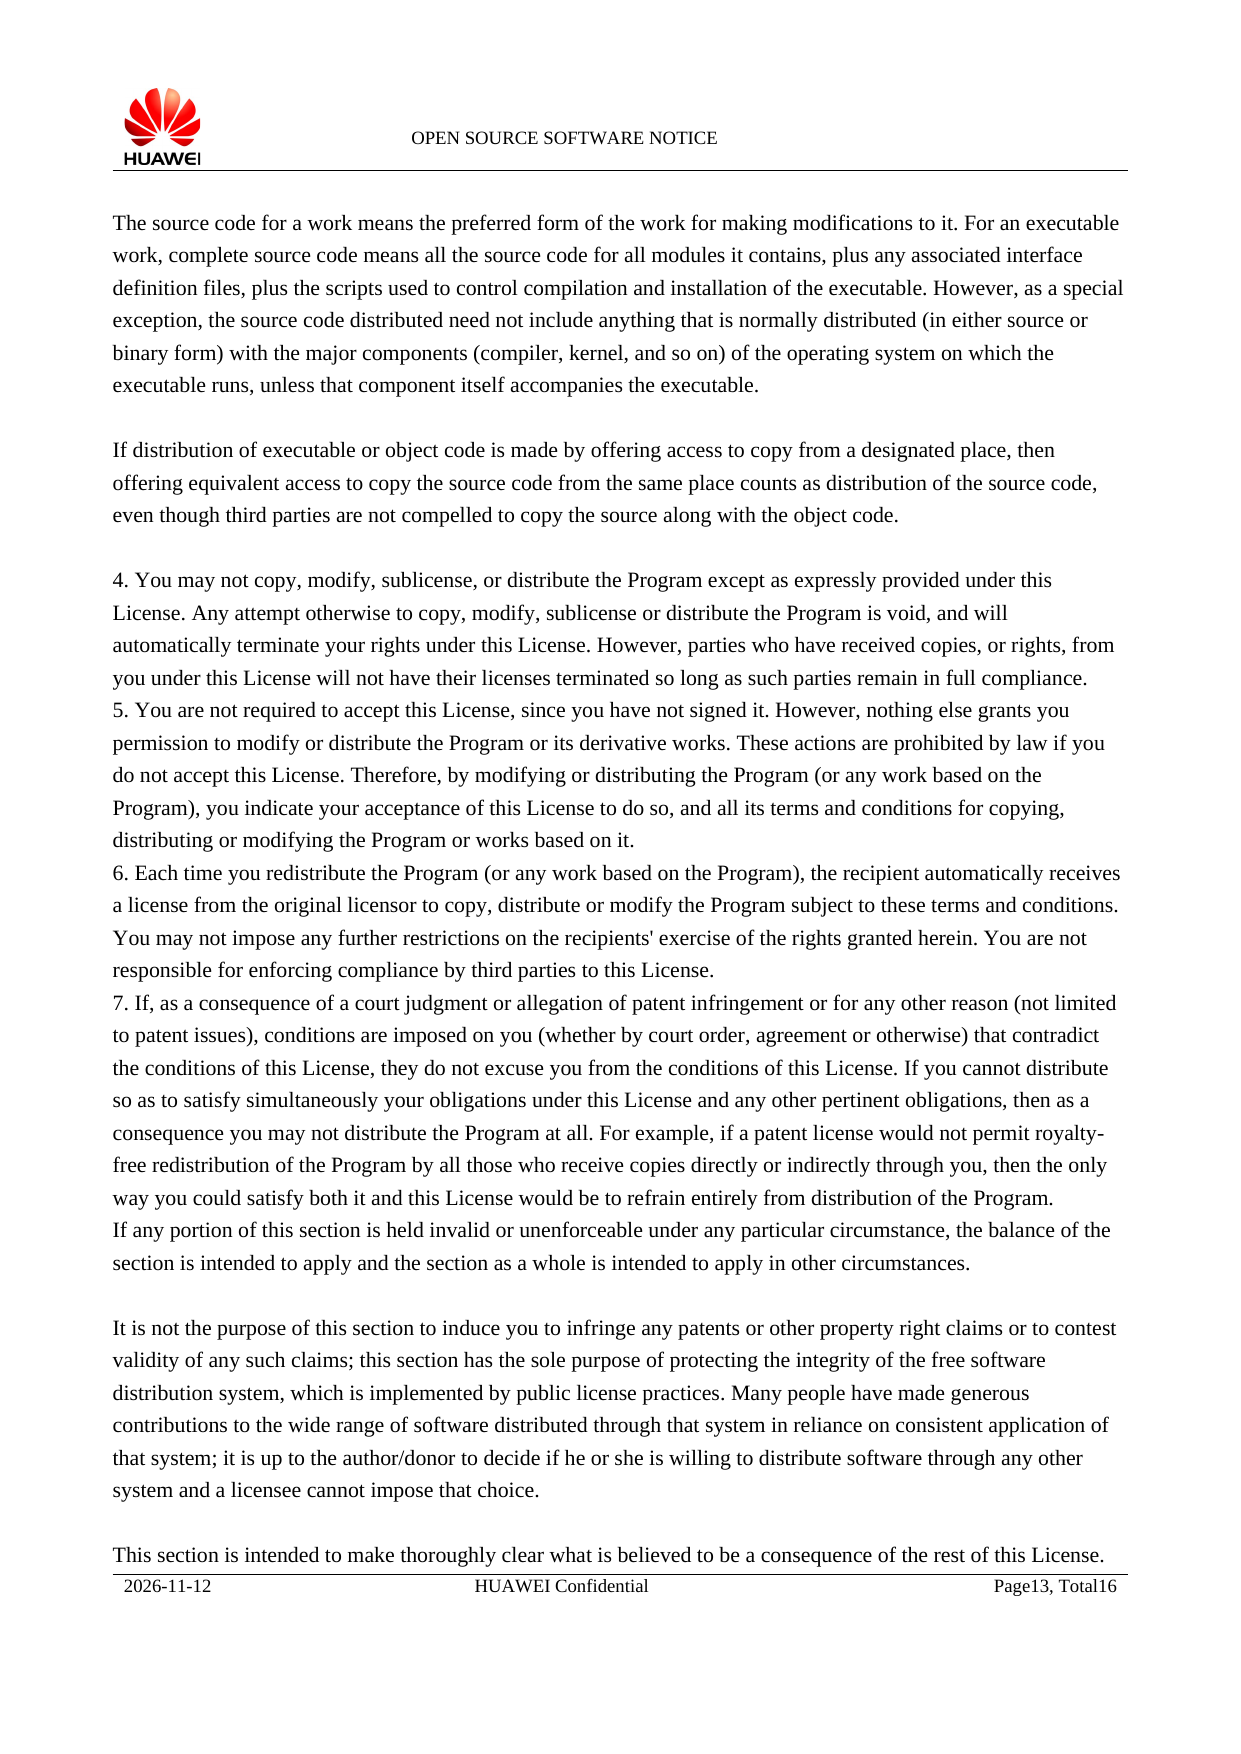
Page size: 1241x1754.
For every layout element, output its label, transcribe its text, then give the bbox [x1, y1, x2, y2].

picture [124, 88, 201, 165]
